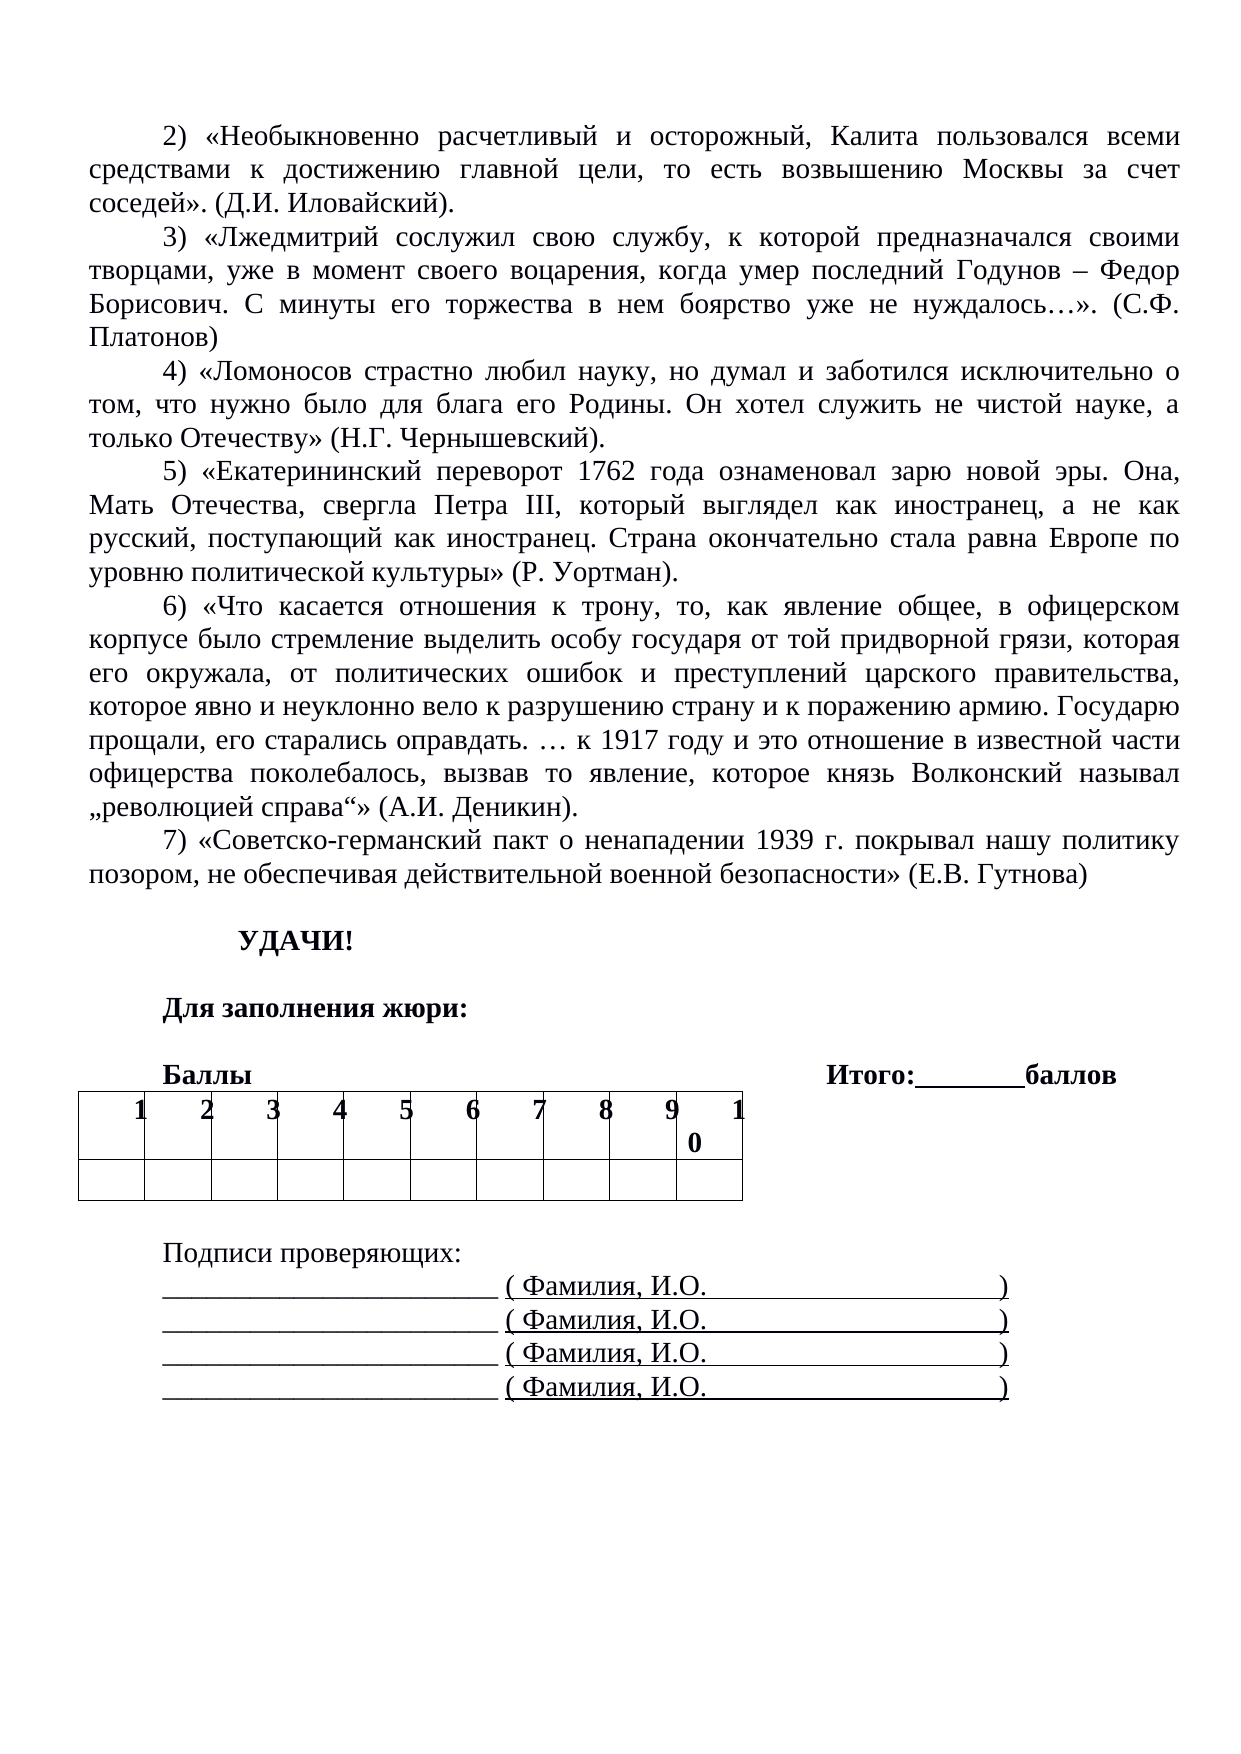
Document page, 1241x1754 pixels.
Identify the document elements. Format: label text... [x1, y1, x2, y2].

table_cell [544, 1160, 609, 1200]
table_header 5 [344, 1092, 410, 1159]
table_header 3 [212, 1092, 277, 1159]
text Подписи проверяющих: [89, 1235, 1181, 1268]
text 7) «Советско-германский пакт о ненападении 1939 г. покрывал нашу политику позором, не обеспечивая действительной военной безопасности» (Е.В. Гутнова) [89, 822, 1181, 889]
table_cell [411, 1160, 476, 1200]
text _______________________ ( Фамилия, И.О. ) [89, 1336, 1181, 1369]
table_header 6 [411, 1092, 476, 1159]
table_cell [145, 1160, 211, 1200]
table_cell [677, 1160, 742, 1200]
table_cell [212, 1160, 277, 1200]
table_cell [344, 1160, 410, 1200]
table_header 1 [79, 1092, 144, 1159]
table_cell [477, 1160, 543, 1200]
table_cell [278, 1160, 343, 1200]
table_header 9 [610, 1092, 676, 1159]
text Баллы Итого: баллов [89, 1057, 1181, 1091]
text Для заполнения жюри: [89, 990, 1181, 1024]
text _______________________ ( Фамилия, И.О. ) [89, 1302, 1181, 1336]
text 4) «Ломоносов страстно любил науку, но думал и заботился исключительно о том, что нужно было для блага его Родины. Он хотел служить не чистой науке, а только Отечеству» (Н.Г. Чернышевский). [89, 353, 1181, 453]
table_cell [79, 1160, 144, 1200]
table_header 10 [677, 1092, 742, 1159]
table_cell [610, 1160, 676, 1200]
table_header 7 [477, 1092, 543, 1159]
text _______________________ ( Фамилия, И.О. ) [89, 1268, 1181, 1302]
text 2) «Необыкновенно расчетливый и осторожный, Калита пользовался всеми средствами к достижению главной цели, то есть возвышению Москвы за счет соседей». (Д.И. Иловайский). [89, 118, 1181, 219]
text 5) «Екатерининский переворот 1762 года ознаменовал зарю новой эры. Она, Мать Отечества, свергла Петра III, который выглядел как иностранец, а не как русский, поступающий как иностранец. Страна окончательно стала равна Европе по уровню политической культуры» (Р. Уортман). [89, 453, 1181, 588]
text 6) «Что касается отношения к трону, то, как явление общее, в офицерском корпусе было стремление выделить особу государя от той придворной грязи, которая его окружала, от политических ошибок и преступлений царского правительства, которое явно и неуклонно вело к разрушению страну и к поражению армию. Государю прощали, его старались оправдать. … к 1917 году и это отношение в известной части офицерства поколебалось, вызвав то явление, которое князь Волконский называл „революцией справа“» (A.И. Деникин). [89, 588, 1181, 822]
table_header 4 [278, 1092, 343, 1159]
text _______________________ ( Фамилия, И.О. ) [89, 1369, 1181, 1403]
text 3) «Лжедмитрий сослужил свою службу, к которой предназначался своими творцами, уже в момент своего воцарения, когда умер последний Годунов – Федор Борисович. С минуты его торжества в нем боярство уже не нуждалось…». (С.Ф. Платонов) [89, 219, 1181, 353]
text УДАЧИ! [164, 923, 1181, 957]
table_header 8 [544, 1092, 609, 1159]
table_header 2 [145, 1092, 211, 1159]
